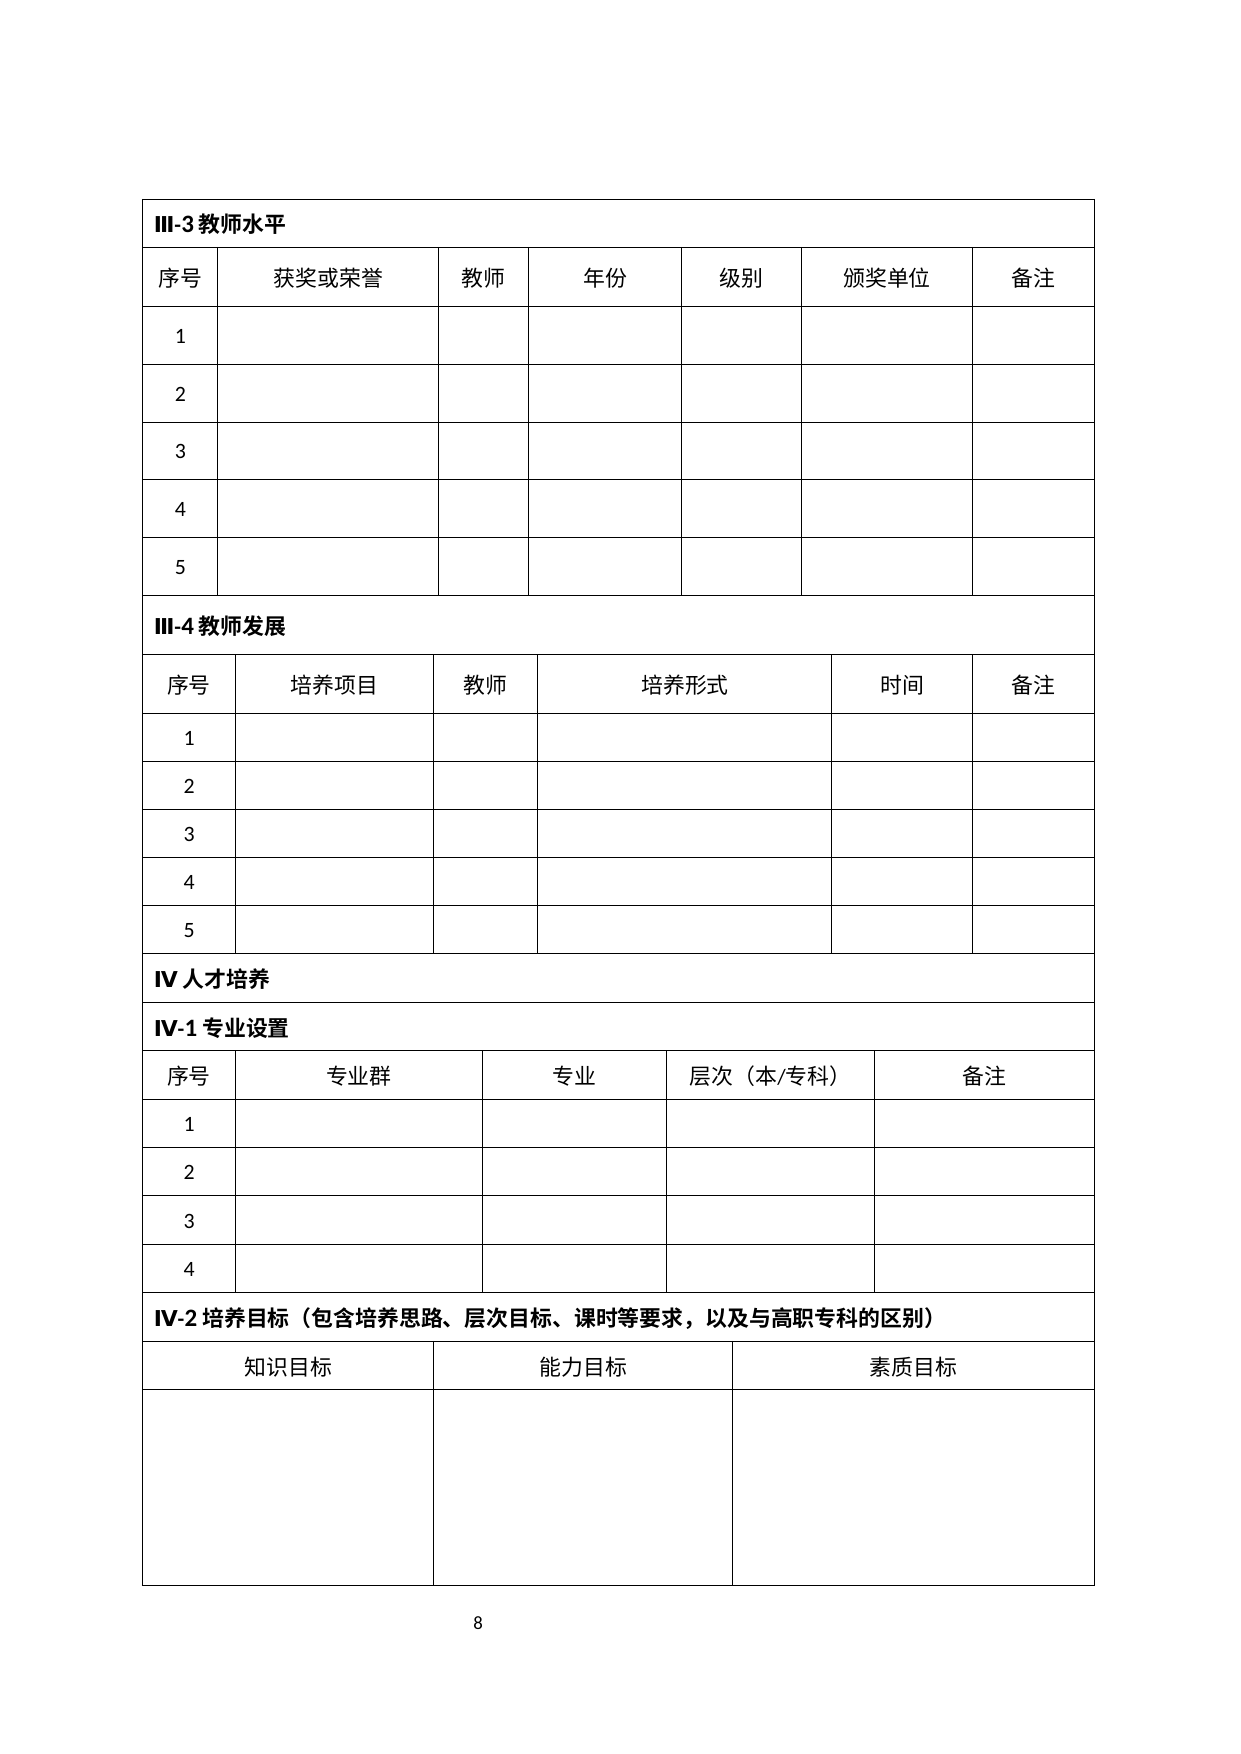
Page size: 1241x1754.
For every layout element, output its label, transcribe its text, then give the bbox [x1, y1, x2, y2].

table_cell 3 [143, 810, 235, 857]
table_cell [218, 480, 438, 537]
table_cell [667, 1196, 874, 1244]
table_cell [529, 307, 681, 364]
table_cell 4 [143, 480, 217, 537]
table_cell [236, 1100, 482, 1147]
table_cell [802, 538, 972, 595]
table_cell [434, 1390, 732, 1585]
table_cell 培养项目 [236, 655, 433, 713]
table_cell 培养形式 [538, 655, 831, 713]
table_cell 专业 [483, 1051, 666, 1098]
table_cell [667, 1148, 874, 1195]
table_cell [483, 1148, 666, 1195]
table_cell [973, 762, 1094, 809]
table_cell Ⅳ-1 专业设置 [143, 1003, 1094, 1050]
table_cell [973, 906, 1094, 953]
table_cell [832, 906, 972, 953]
table_cell [802, 307, 972, 364]
table_cell [236, 810, 433, 857]
table_cell 1 [143, 1100, 235, 1147]
table_cell [973, 714, 1094, 761]
table_cell 层次（本/专科） [667, 1051, 874, 1098]
table_cell [143, 1390, 433, 1585]
table_cell [667, 1100, 874, 1147]
table_cell [439, 423, 528, 479]
table_cell [733, 1390, 1094, 1585]
table_cell Ⅳ 人才培养 [143, 954, 1094, 1002]
table_cell [973, 307, 1094, 364]
table_cell [973, 858, 1094, 905]
table_cell [973, 365, 1094, 422]
table_cell 2 [143, 1148, 235, 1195]
table_cell [832, 810, 972, 857]
table_cell [875, 1100, 1094, 1147]
table_cell [218, 538, 438, 595]
table_cell [529, 423, 681, 479]
table_cell [218, 365, 438, 422]
table_cell 教师 [434, 655, 537, 713]
table_cell 素质目标 [733, 1342, 1094, 1389]
table_cell [529, 538, 681, 595]
table_cell 级别 [682, 248, 801, 306]
table_cell [832, 714, 972, 761]
table_cell [538, 762, 831, 809]
table_cell 颁奖单位 [802, 248, 972, 306]
table_cell [439, 307, 528, 364]
table_cell [434, 810, 537, 857]
table_cell 4 [143, 858, 235, 905]
table_cell [236, 1245, 482, 1292]
table_cell [483, 1196, 666, 1244]
table_cell 1 [143, 714, 235, 761]
table_cell [682, 480, 801, 537]
table_cell 备注 [973, 248, 1094, 306]
table_cell [434, 906, 537, 953]
table_cell 5 [143, 538, 217, 595]
table_cell [802, 423, 972, 479]
table_cell [973, 480, 1094, 537]
table_cell [667, 1245, 874, 1292]
table_cell [434, 858, 537, 905]
table_cell [529, 480, 681, 537]
table_cell [538, 714, 831, 761]
table_cell [802, 365, 972, 422]
table_cell 教师 [439, 248, 528, 306]
table_cell 5 [143, 906, 235, 953]
table_cell 专业群 [236, 1051, 482, 1098]
table_cell [236, 714, 433, 761]
table_cell [218, 423, 438, 479]
table_cell 1 [143, 307, 217, 364]
table_cell [832, 762, 972, 809]
table_cell [973, 810, 1094, 857]
table_cell [875, 1196, 1094, 1244]
table_cell Ⅲ-4 教师发展 [143, 596, 1094, 654]
table_cell [682, 423, 801, 479]
table_cell 序号 [143, 248, 217, 306]
table_cell [682, 307, 801, 364]
table_cell [434, 714, 537, 761]
table_cell 2 [143, 762, 235, 809]
table_cell [802, 480, 972, 537]
table_cell [682, 538, 801, 595]
table_cell [439, 365, 528, 422]
table_cell [538, 810, 831, 857]
table_cell [218, 307, 438, 364]
table_cell [529, 365, 681, 422]
table_cell [682, 365, 801, 422]
table_cell [875, 1148, 1094, 1195]
table_cell [538, 858, 831, 905]
table_cell Ⅳ-2 培养目标（包含培养思路、层次目标、课时等要求，以及与高职专科的区别） [143, 1293, 1094, 1341]
table_cell 年份 [529, 248, 681, 306]
table_cell 获奖或荣誉 [218, 248, 438, 306]
table_cell [832, 858, 972, 905]
table_cell 备注 [973, 655, 1094, 713]
table_cell [236, 858, 433, 905]
table_cell 序号 [143, 655, 235, 713]
table_cell 能力目标 [434, 1342, 732, 1389]
table_cell [236, 1148, 482, 1195]
table_cell 时间 [832, 655, 972, 713]
table_cell [236, 906, 433, 953]
table_cell 4 [143, 1245, 235, 1292]
table_cell [875, 1245, 1094, 1292]
table_cell 知识目标 [143, 1342, 433, 1389]
table_cell 序号 [143, 1051, 235, 1098]
table_cell 3 [143, 423, 217, 479]
table_cell [439, 538, 528, 595]
table_cell [434, 762, 537, 809]
table_cell [236, 1196, 482, 1244]
table_cell [483, 1100, 666, 1147]
table_cell [973, 538, 1094, 595]
table_cell 3 [143, 1196, 235, 1244]
table_cell 备注 [875, 1051, 1094, 1098]
table_cell [439, 480, 528, 537]
table_cell [483, 1245, 666, 1292]
table_cell [973, 423, 1094, 479]
table_cell Ⅲ-3 教师水平 [143, 200, 1094, 247]
table_cell [236, 762, 433, 809]
table_cell 2 [143, 365, 217, 422]
table_cell [538, 906, 831, 953]
